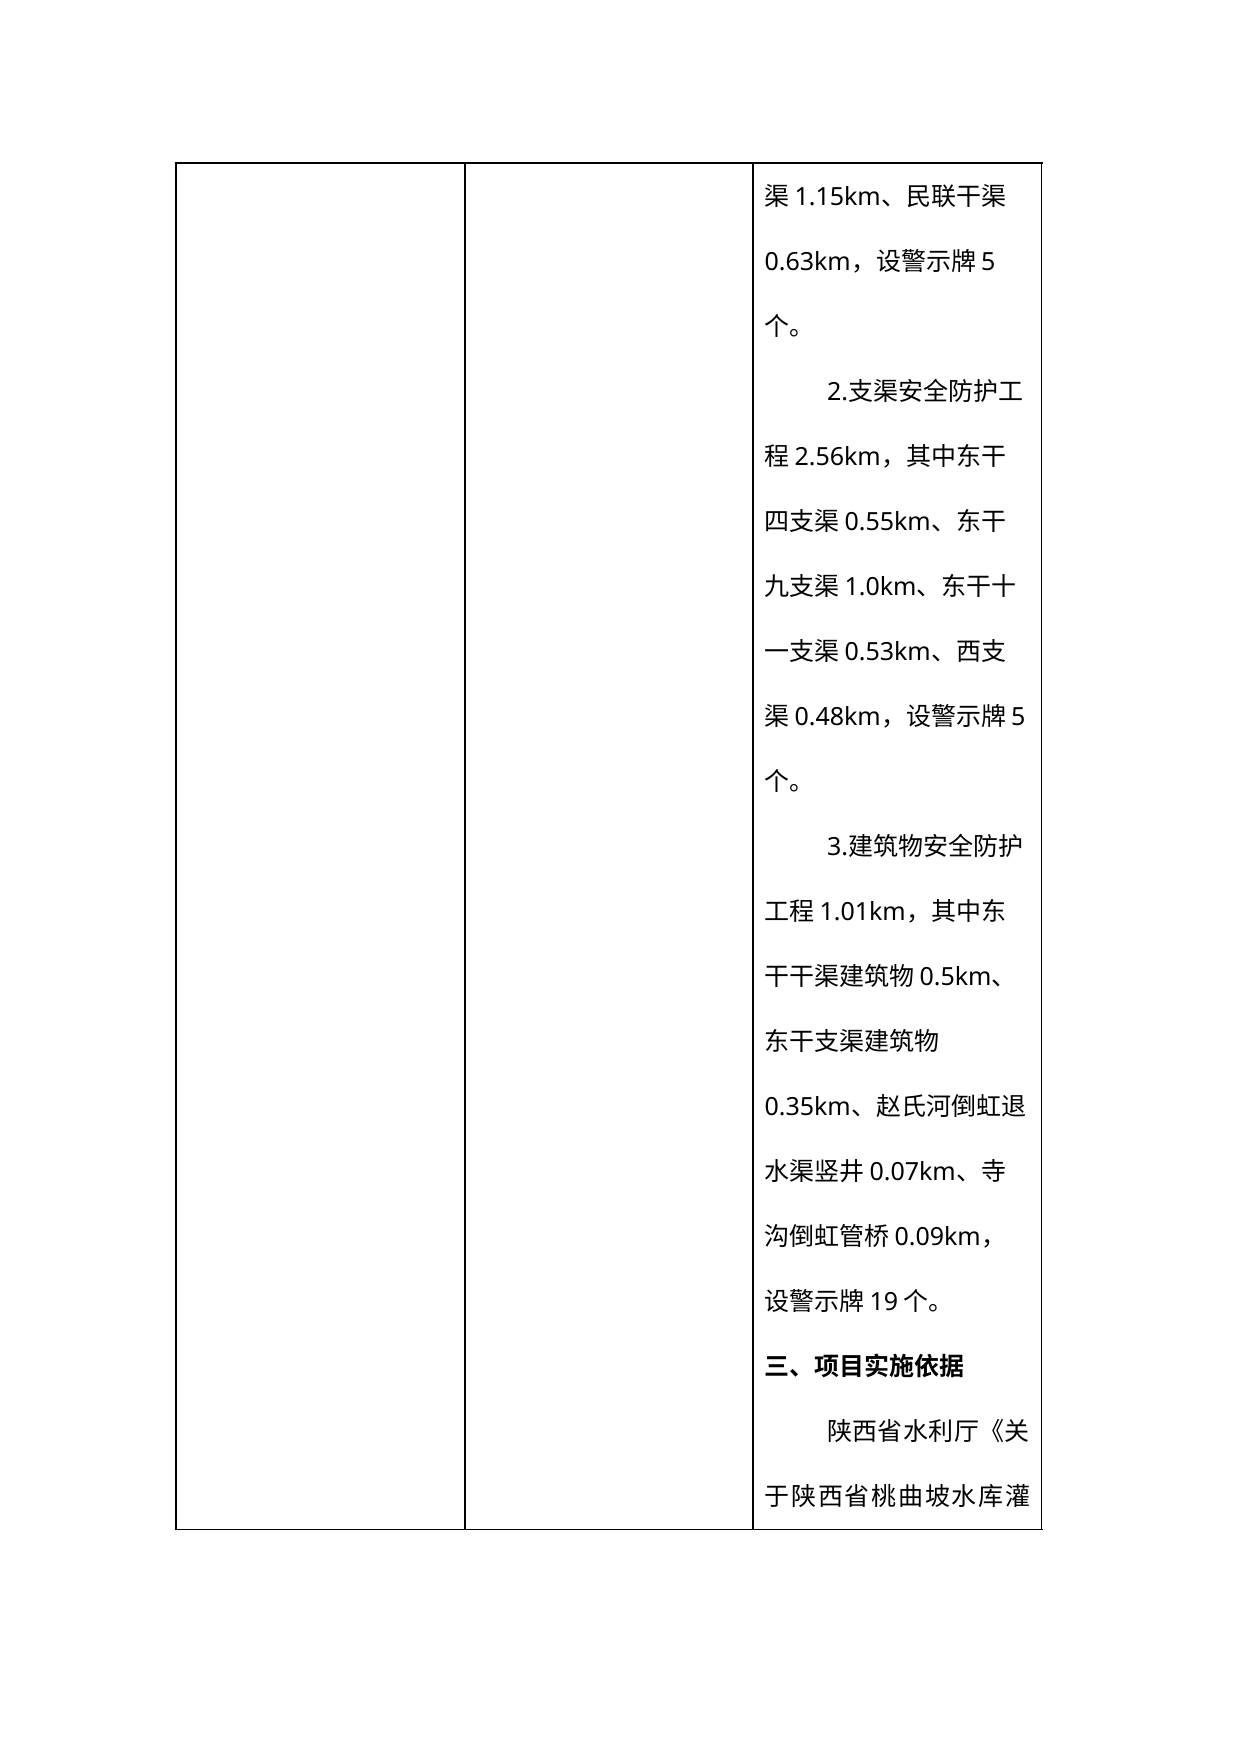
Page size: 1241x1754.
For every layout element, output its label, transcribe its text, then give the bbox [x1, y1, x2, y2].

table_cell [466, 164, 752, 1528]
table_cell 1 [177, 164, 464, 1528]
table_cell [754, 164, 1041, 1528]
